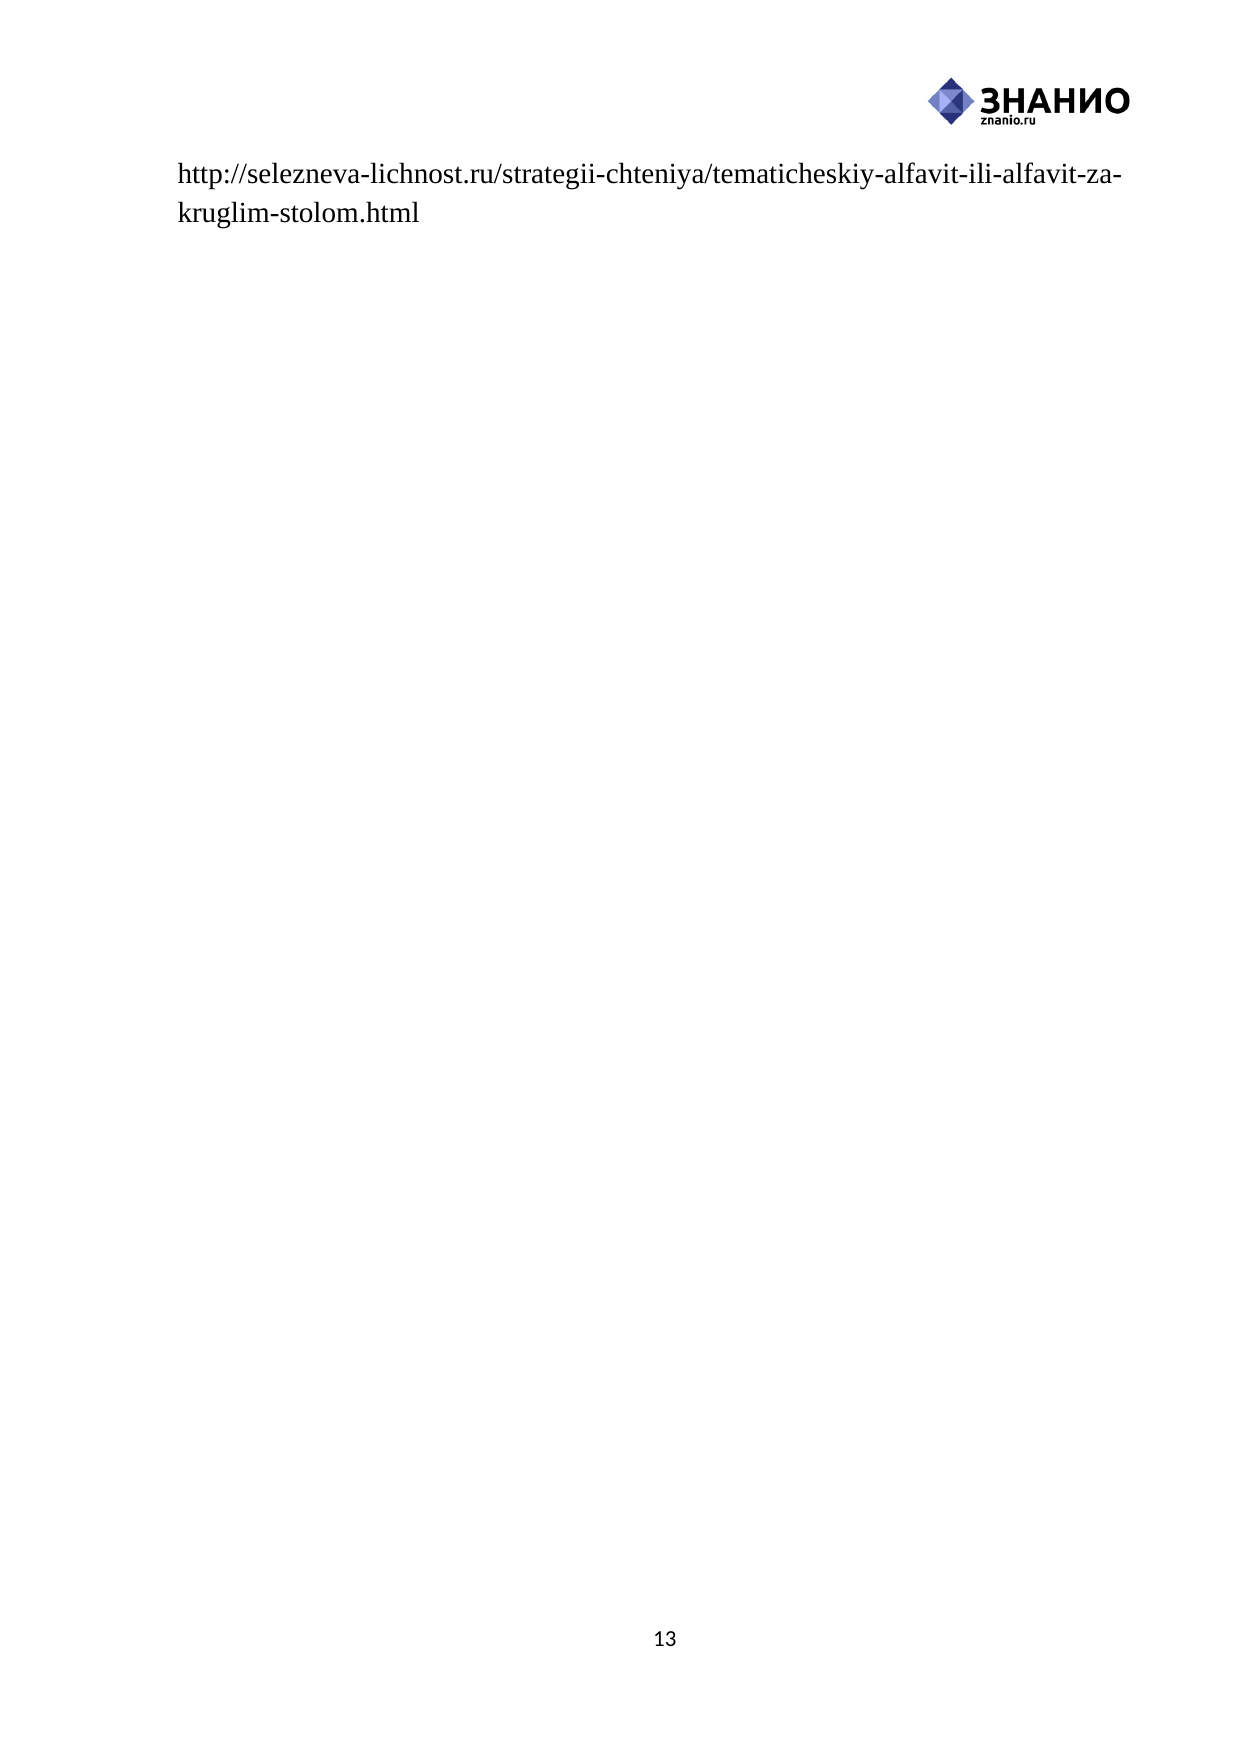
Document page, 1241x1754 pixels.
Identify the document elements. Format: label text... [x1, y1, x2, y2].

picture [921, 73, 1152, 129]
text http://selezneva-lichnost.ru/strategii-chteniya/tematicheskiy-alfavit-ili-alfavit-za-kruglim-stolom.html [177, 156, 1152, 228]
